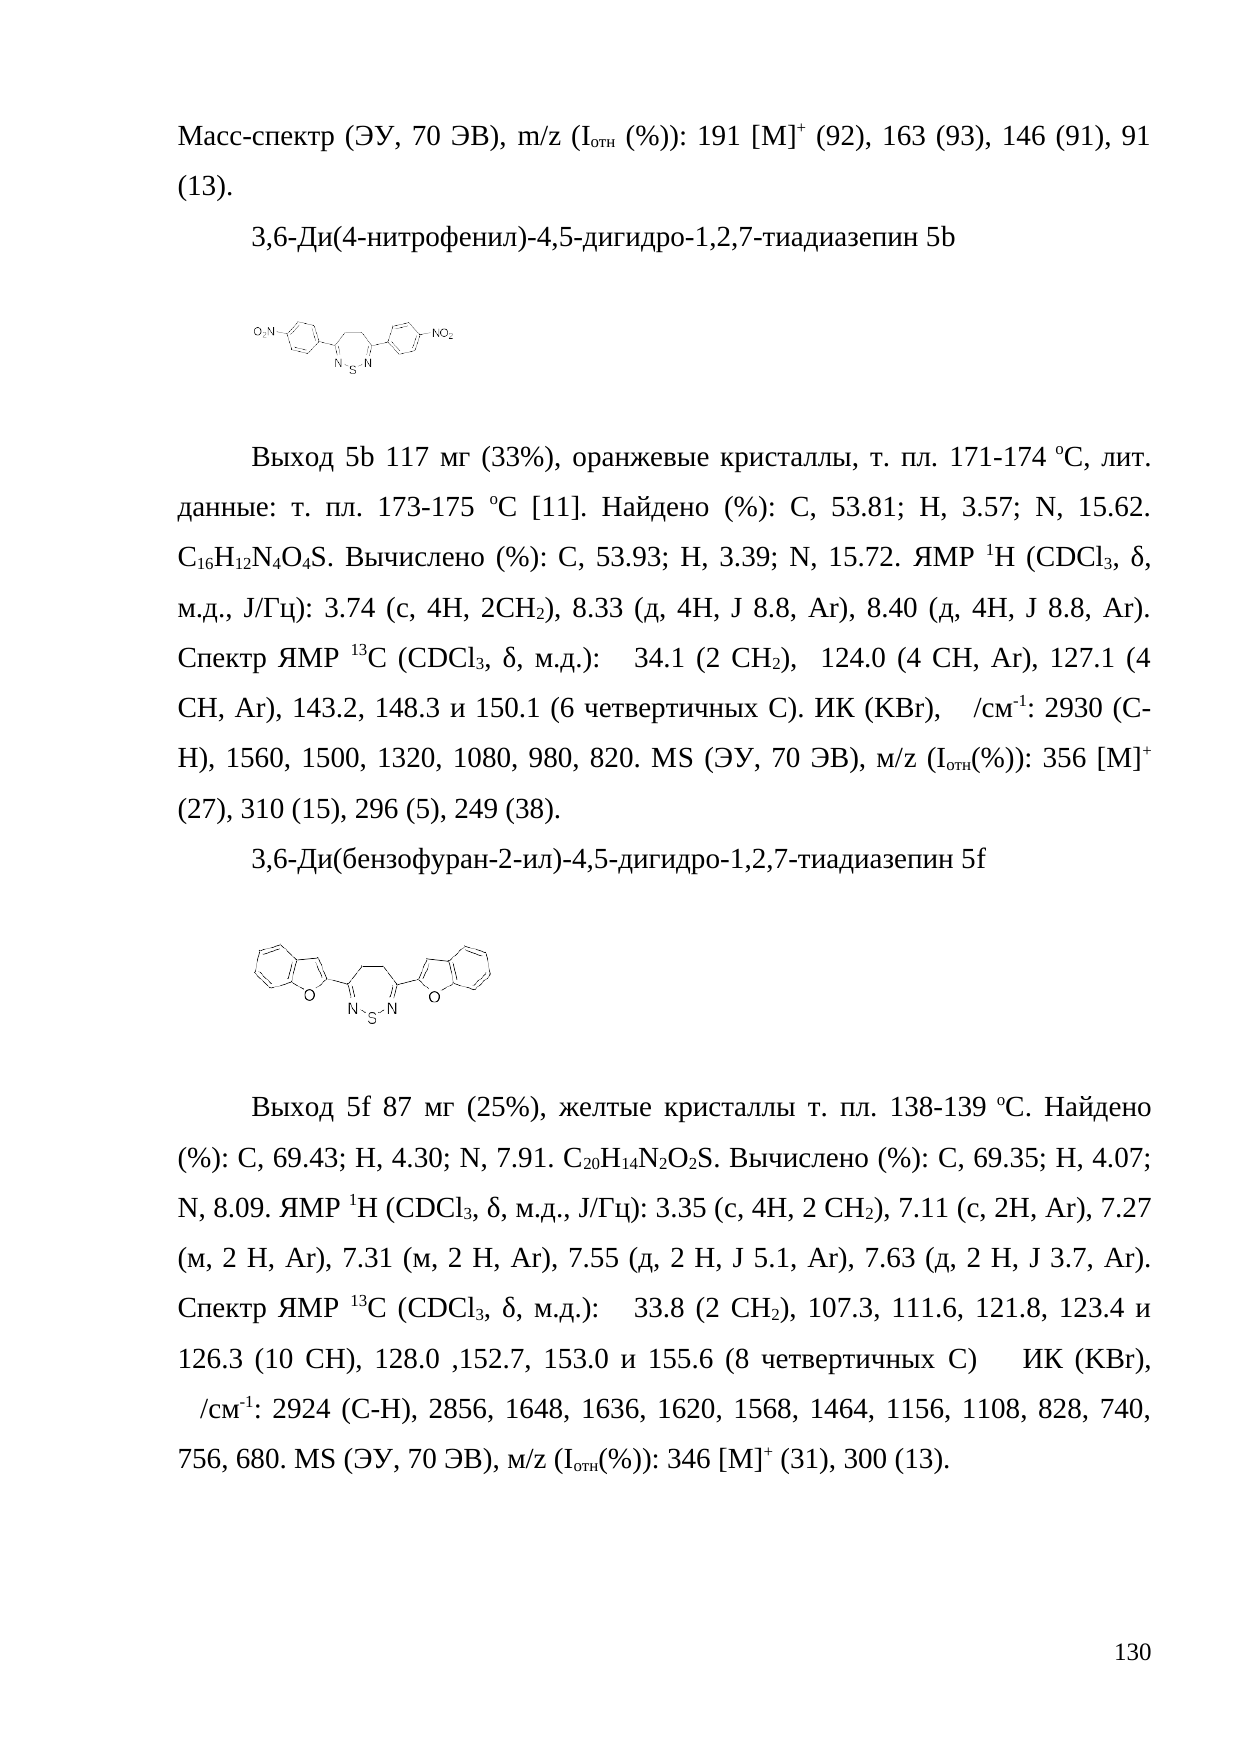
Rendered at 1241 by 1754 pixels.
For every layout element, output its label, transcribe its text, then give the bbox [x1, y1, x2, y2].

text 3,6-Ди(бензофуран-2-ил)-4,5-дигидро-1,2,7-тиадиазепин [177, 841, 1152, 875]
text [177, 118, 1152, 202]
text Выход 87 мг (25%), желтые кристаллы т. пл. 138-139 oC. Найдено (%): C, 69.43; H, 4.30; N, 7.91. C20H14N2O2S. Вычислено (%): C, 69.35; H, 4.07; N, 8.09. ЯМР 1H (CDCl3, δ, м.д., J/Гц): 3.35 (c, 4Н, 2 СН2), 7.11 (с, 2Н, Ar), 7.27 (м, 2 Н, Ar), 7.31 (м, 2 Н, Ar), 7.55 (д, 2 Н, J 5.1, Ar), 7.63 (д, 2 Н, J 3.7, Ar). Спектр ЯМР (CDCl3, δ, м.д.): 33.8 (2 CH2), 107.3, 111.6, 121.8, 123.4 и 126.3 (10 CH), 128.0 ,152.7, 153.0 и 155.6 (8 четвертичных C)ИК (KBr), /cм-1: 2924 (C-H), 2856, 1648, 1636, 1620, 1568, 1464, 1156, 1108, 828, 740, 756, 680. МS (ЭУ, 70 ЭВ), м/z (Iотн(%)): 346 [M]+ (31), 300 (13). [177, 1089, 1152, 1475]
text 3,6-Ди(4-нитрофенил)-4,5-дигидро-1,2,7-тиадиазепин 5b [177, 219, 1152, 252]
text Выход 5b 117 мг (33%), оранжевые кристаллы, т. пл. 171-174 oC, лит. данные: т. пл. 173-175 oС [11]. Найдено (%): C, 53.81; H, 3.57; N, 15.62. C16H12N4O4S. Вычислено (%): C, 53.93; H, 3.39; N, 15.72. ЯМР 1H (CDCl3, δ, м.д., J/Гц): 3.74 (с, 4Н, 2СН2), 8.33 (д, 4Н, J 8.8, Ar), 8.40 (д, 4Н, J 8.8, Ar). Спектр ЯМР (CDCl3, δ, м.д.): 34.1 (2 CH2),124.0 (4 CH, Ar), 127.1 (4 CH, Ar), 143.2, 148.3 и 150.1 (6 четвертичных C). ИК (KBr), /cм-1: 2930 (С-H), 1560, 1500, 1320, 1080, 980, 820. МS (ЭУ, 70 ЭВ), м/z (Iотн(%)): 356 [М]+ (27), 310 (15), 296 (5), 249 (38). [177, 439, 1152, 824]
